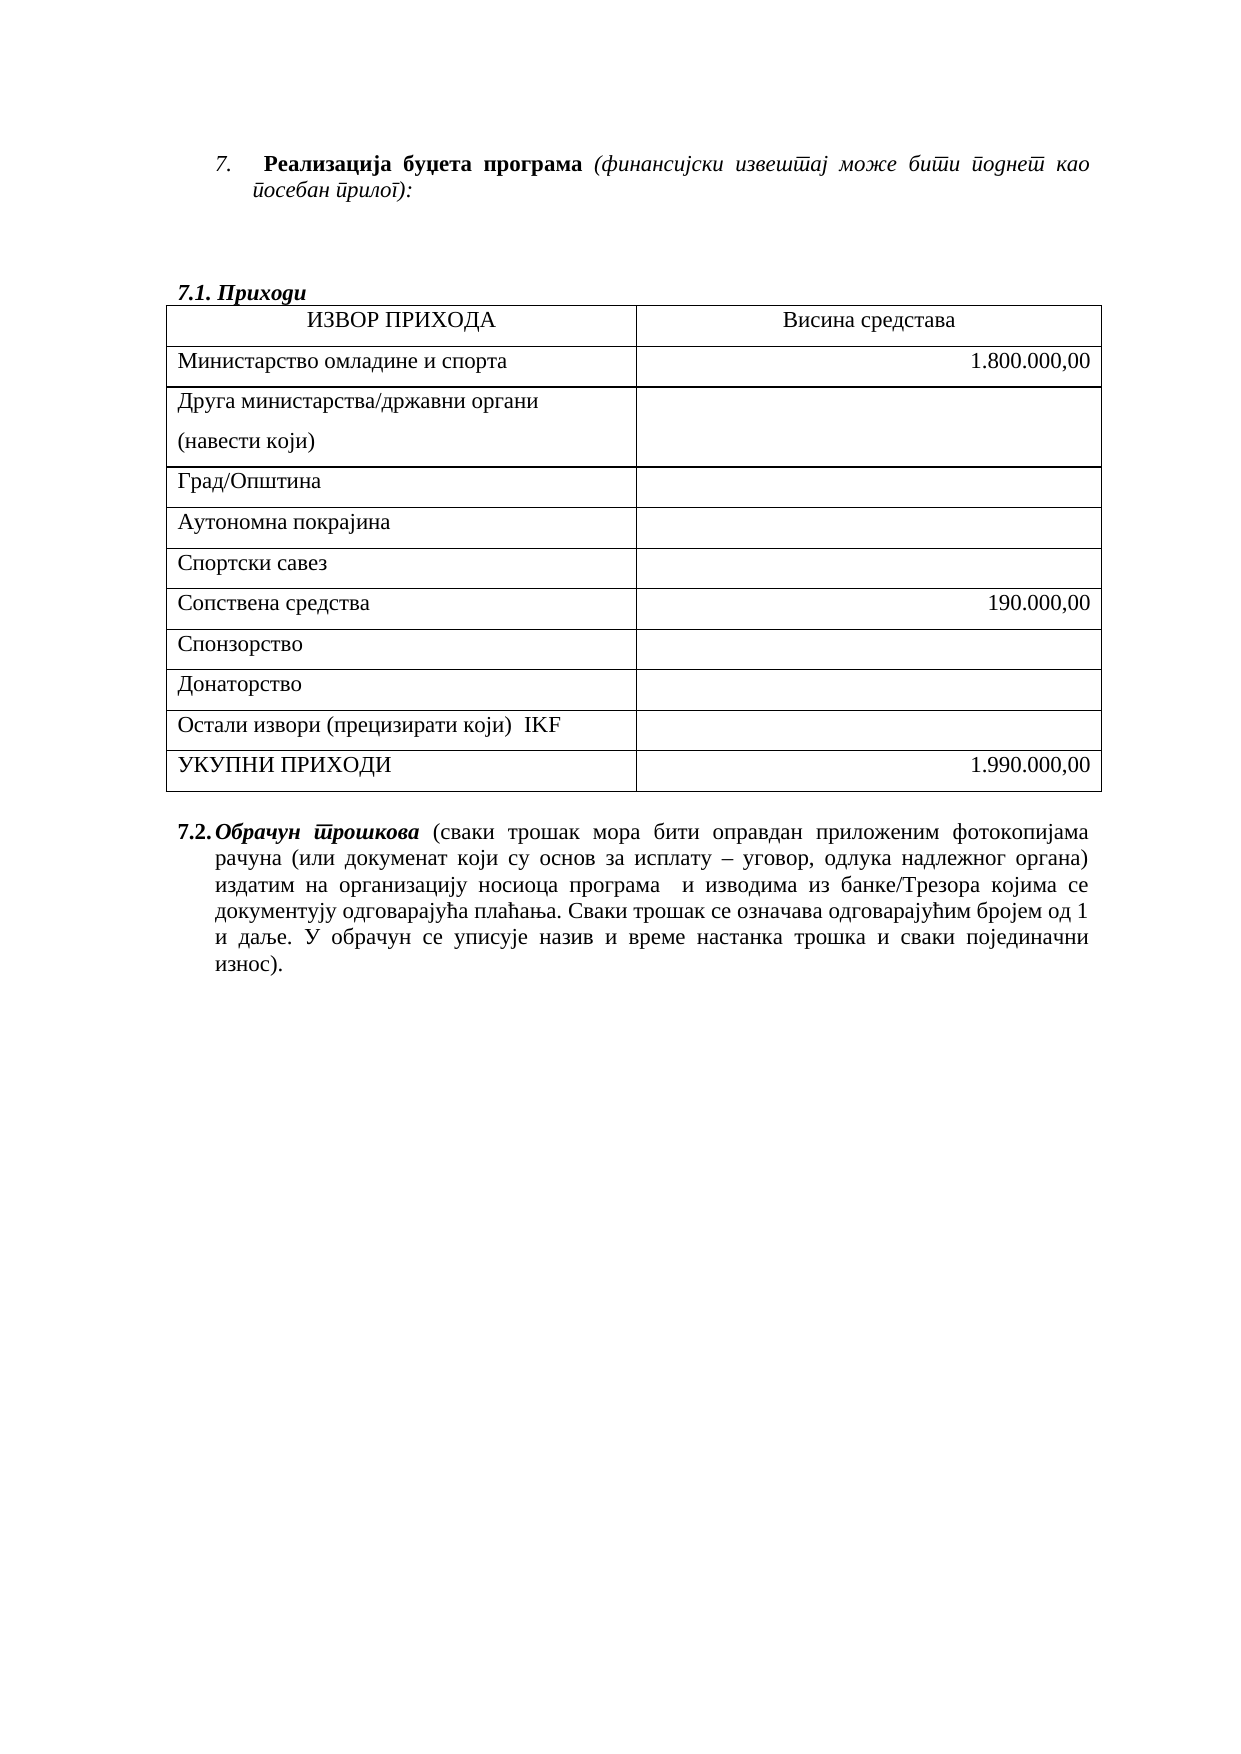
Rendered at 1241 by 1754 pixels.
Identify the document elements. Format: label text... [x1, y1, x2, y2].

text 7.1. Приходи [177, 279, 1090, 305]
table_cell 190.000,00 [637, 589, 1101, 628]
table_cell УКУПНИ ПРИХОДИ [167, 751, 636, 791]
table_cell Спортски савез [167, 549, 636, 588]
table_cell Остали извори (прецизирати који) IKF [167, 711, 636, 750]
table_header ИЗВОР ПРИХОДА [167, 306, 636, 346]
table_cell [637, 388, 1101, 466]
table_cell Друга министарства/државни органи (навести који) [167, 388, 636, 466]
table_cell Спонзорство [167, 630, 636, 669]
table_cell [637, 630, 1101, 669]
table_cell 1.990.000,00 [637, 751, 1101, 791]
table_cell [637, 670, 1101, 709]
table_cell [637, 468, 1101, 507]
table_cell [637, 508, 1101, 547]
table_cell Сопствена средства [167, 589, 636, 628]
table_cell 1.800.000,00 [637, 347, 1101, 386]
table_cell Донаторство [167, 670, 636, 709]
list Обрачун трошкова (сваки трошак мора бити оправдан приложеним фотокопијама рачуна (или докуменат који су основ за исплату – уговор, одлука надлежног органа) издатим на организацију носиоца програма и изводима из банке/Трезора којима се документују одговарајућа плаћања. Сваки трошак се означава одговарајућим бројем од 1 и даље. У обрачун се уписује назив и време настанка трошка и сваки појединачни износ). [177, 818, 1090, 976]
table_cell Аутономна покрајина [167, 508, 636, 547]
table_header Висина средстава [637, 306, 1101, 346]
table_cell [637, 549, 1101, 588]
list Реализација буџета програма (финансијски извештај може бити поднет као посебан прилог): [215, 150, 1090, 203]
table_cell [637, 711, 1101, 750]
table_cell Министарство омладине и спорта [167, 347, 636, 386]
table_cell Град/Општина [167, 468, 636, 507]
